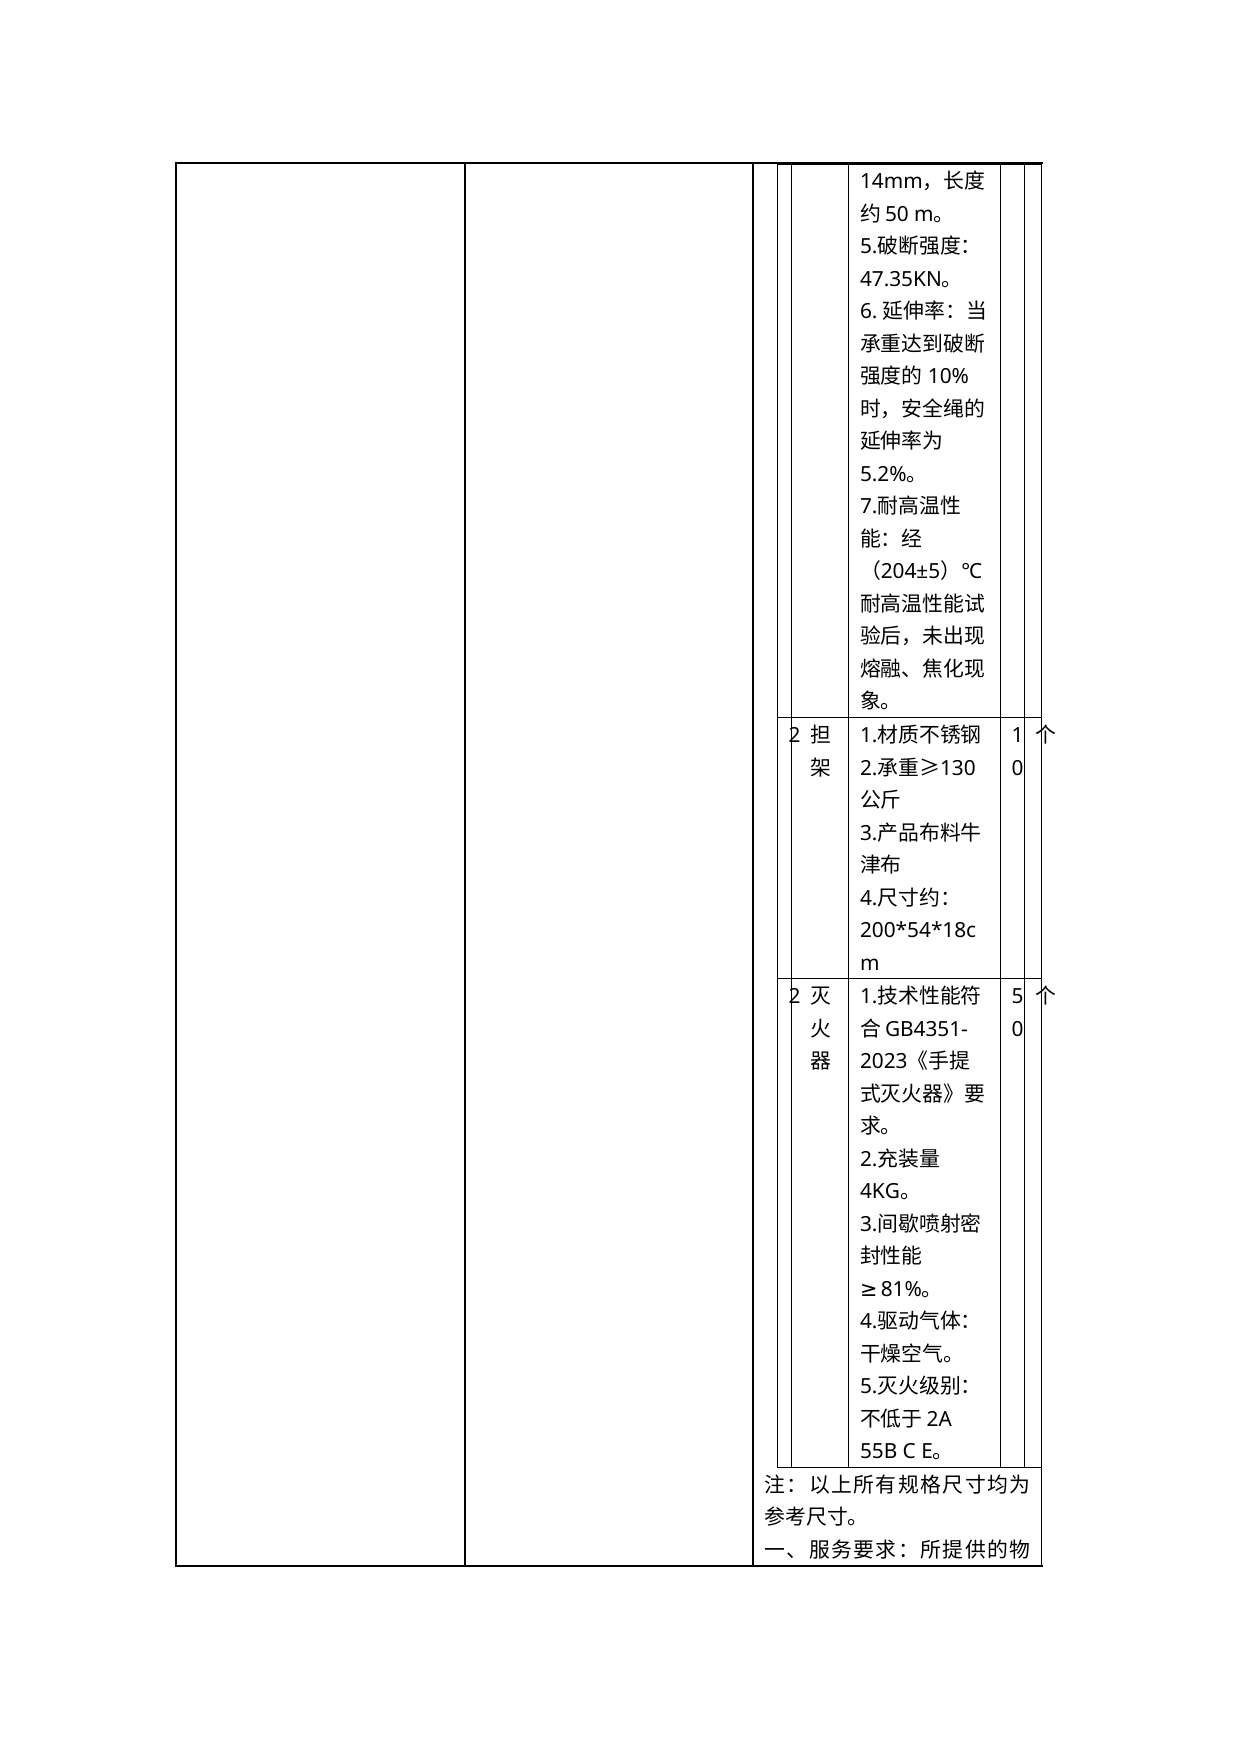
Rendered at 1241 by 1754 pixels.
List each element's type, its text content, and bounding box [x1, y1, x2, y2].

table_cell 1 [177, 164, 464, 1565]
table_cell [466, 164, 752, 1565]
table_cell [754, 164, 1041, 1565]
